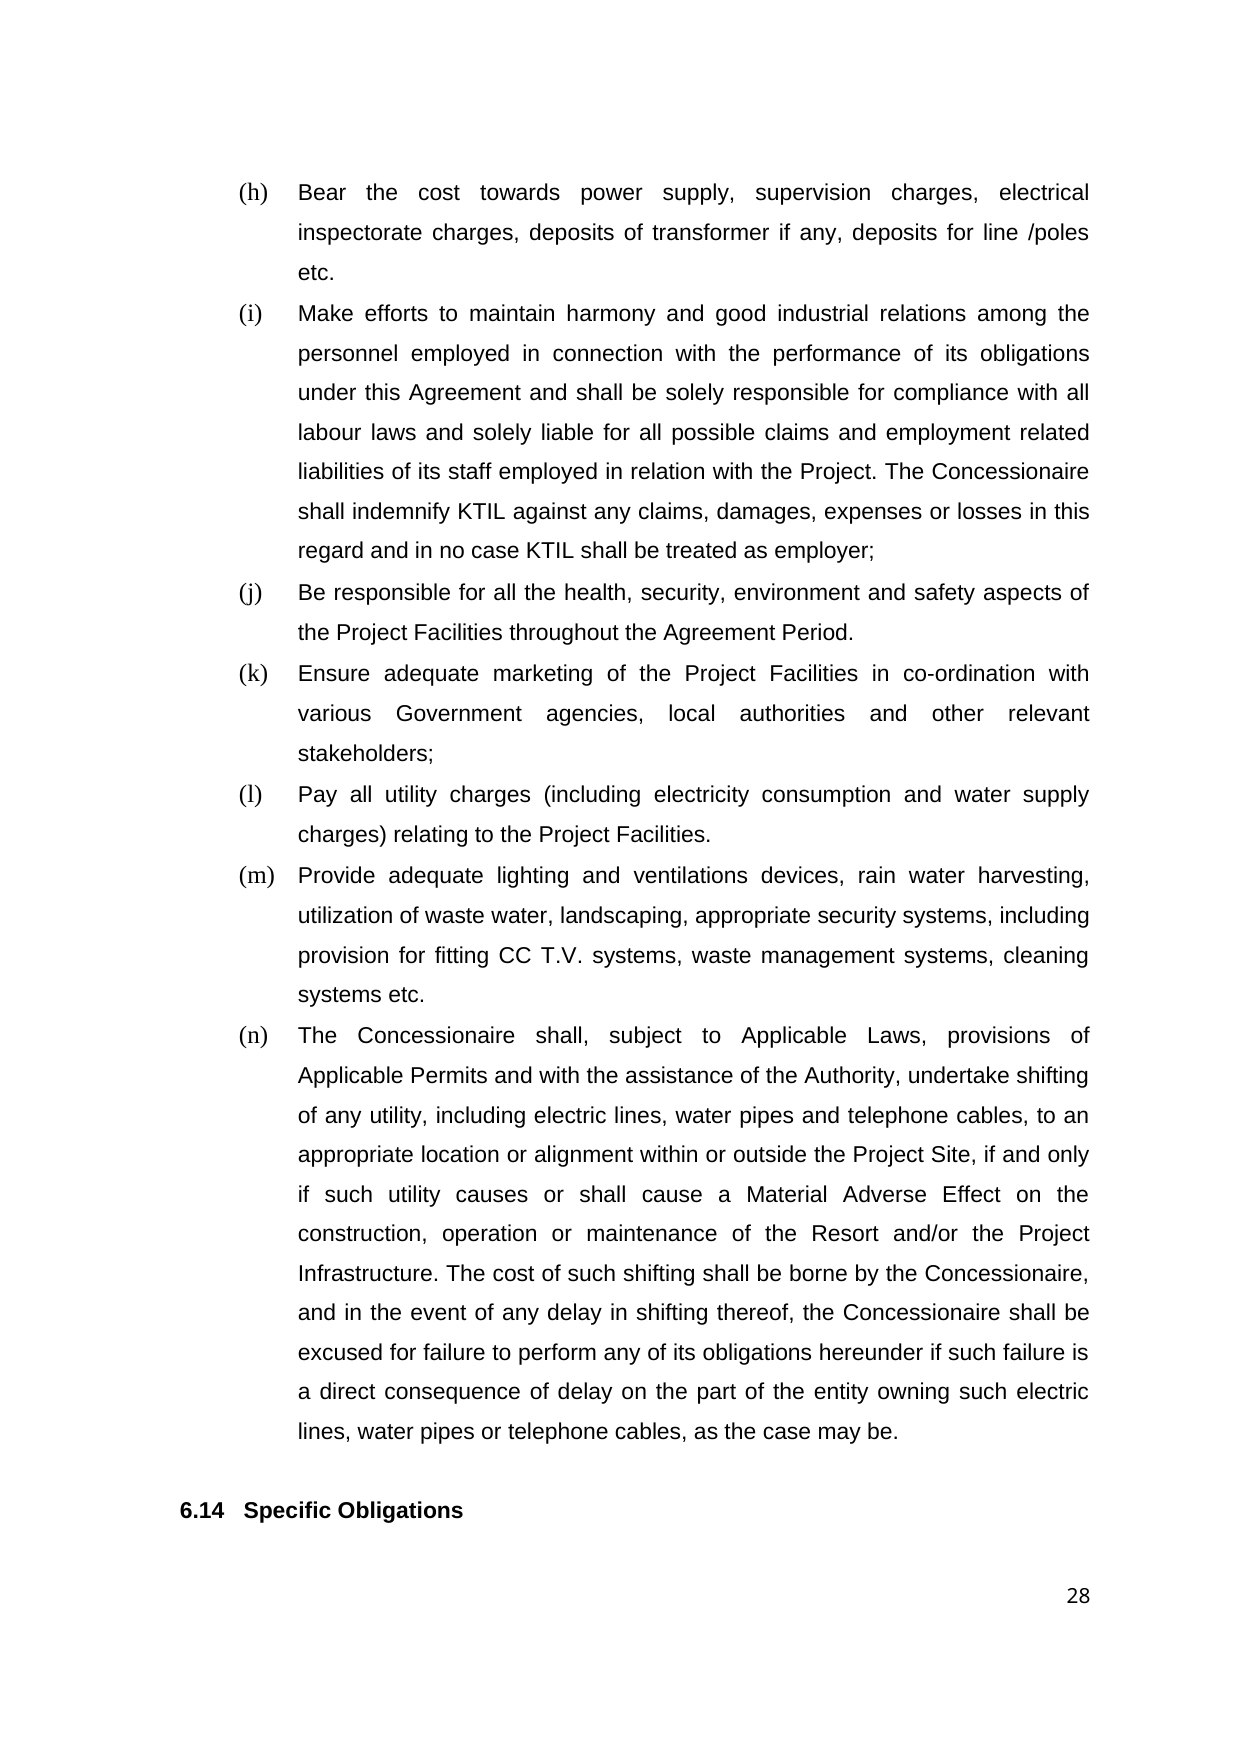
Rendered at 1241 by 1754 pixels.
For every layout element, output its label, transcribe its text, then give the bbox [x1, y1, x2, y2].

list 6.14 Specific Obligations [179, 1497, 1090, 1523]
list Be responsible for all the health, security, environment and safety aspects of the Project Facilities throughout the Agreement Period. [239, 577, 1090, 645]
list Ensure adequate marketing of the Project Facilities in co-ordination with various Government agencies, local authorities and other relevant stakeholders; [239, 658, 1090, 766]
list Make efforts to maintain harmony and good industrial relations among the personnel employed in connection with the performance of its obligations under this Agreement and shall be solely responsible for compliance with all labour laws and solely liable for all possible claims and employment related liabilities of its staff employed in relation with the Project. The Concessionaire shall indemnify KTIL against any claims, damages, expenses or losses in this regard and in no case KTIL shall be treated as employer; [239, 298, 1090, 564]
list Bear the cost towards power supply, supervision charges, electrical inspectorate charges, deposits of transformer if any, deposits for line /poles etc. [239, 177, 1090, 285]
list The Concessionaire shall, subject to Applicable Laws, provisions of Applicable Permits and with the assistance of the Authority, undertake shifting of any utility, including electric lines, water pipes and telephone cables, to an appropriate location or alignment within or outside the Project Site, if and only if such utility causes or shall cause a Material Adverse Effect on the construction, operation or maintenance of the Resort and/or the Project Infrastructure. The cost of such shifting shall be borne by the Concessionaire, and in the event of any delay in shifting thereof, the Concessionaire shall be excused for failure to perform any of its obligations hereunder if such failure is a direct consequence of delay on the part of the entity owning such electric lines, water pipes or telephone cables, as the case may be. [239, 1021, 1090, 1444]
list Pay all utility charges (including electricity consumption and water supply charges) relating to the Project Facilities. [239, 779, 1090, 847]
list Provide adequate lighting and ventilations devices, rain water harvesting, utilization of waste water, landscaping, appropriate security systems, including provision for fitting CC T.V. systems, waste management systems, cleaning systems etc. [239, 860, 1090, 1007]
